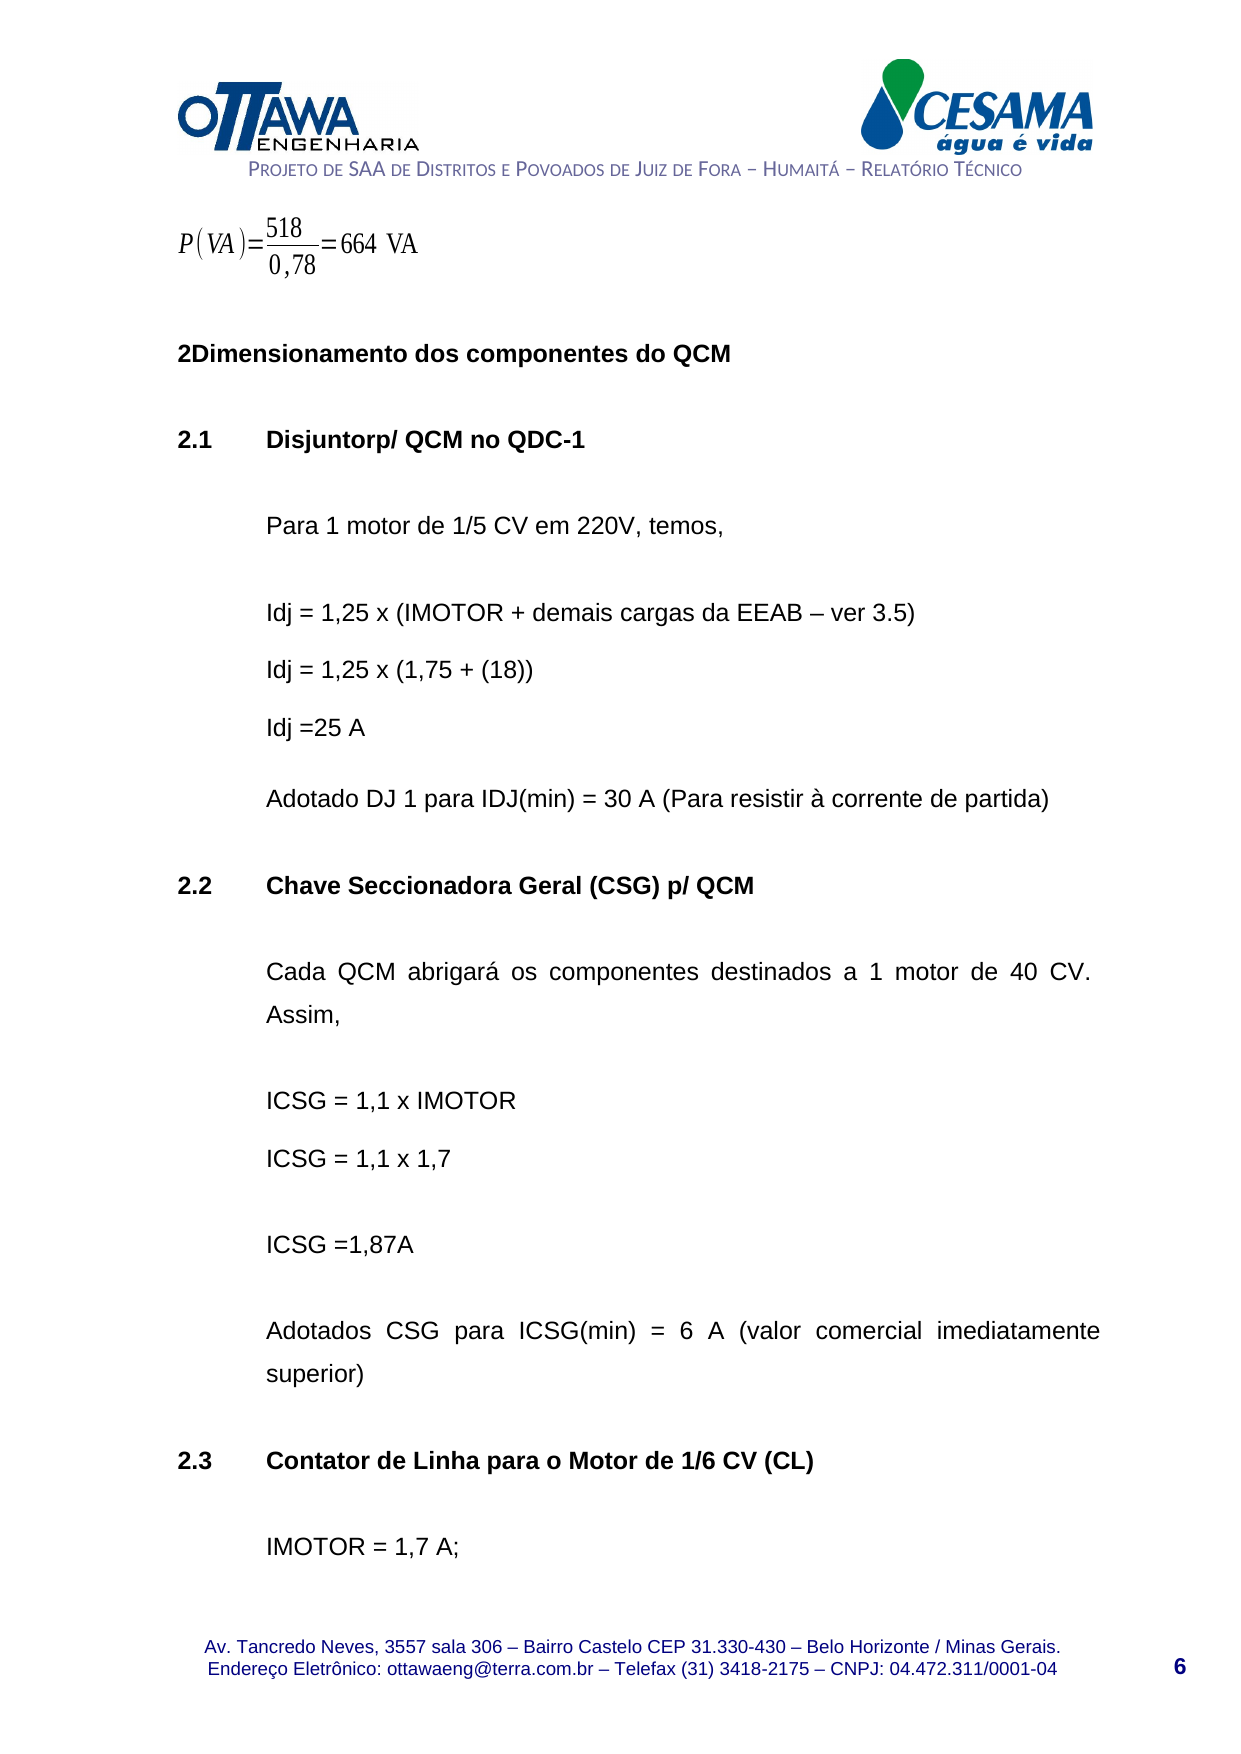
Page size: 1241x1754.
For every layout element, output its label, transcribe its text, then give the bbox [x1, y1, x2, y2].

text Cada QCM abrigará os componentes destinados a 1 motor de 40 CV. Assim, [266, 957, 1092, 1029]
text 2Dimensionamento dos componentes do QCM [177, 339, 1102, 368]
picture [861, 59, 1093, 155]
text Adotado DJ 1 para IDJ(min) = 30 A (Para resistir à corrente de partida) [266, 784, 1102, 813]
text Adotados CSG para ICSG(min) = 6 A (valor comercial imediatamente superior) [266, 1316, 1102, 1388]
text 2.2 Chave Seccionadora Geral (CSG) p/ QCM [177, 871, 1102, 899]
text Idj = 1,25 x (1,75 + (18)) [266, 655, 1102, 684]
text ICSG = 1,1 x IMOTOR [266, 1086, 1102, 1115]
text 2.1 Disjuntorp/ QCM no QDC-1 [177, 425, 1102, 454]
text Para 1 motor de 1/5 CV em 220V, temos, [266, 511, 1092, 540]
text Idj =25 A [266, 713, 1102, 741]
text ICSG =1,87A [266, 1230, 1102, 1259]
text 2.3 Contator de Linha para o Motor de 1/6 CV (CL) [177, 1446, 1102, 1474]
picture [177, 81, 420, 155]
text IMOTOR = 1,7 A; [266, 1532, 1102, 1561]
text Idj = 1,25 x (IMOTOR + demais cargas da EEAB – ver 3.5) [266, 598, 1102, 626]
text ICSG = 1,1 x 1,7 [266, 1144, 1102, 1173]
